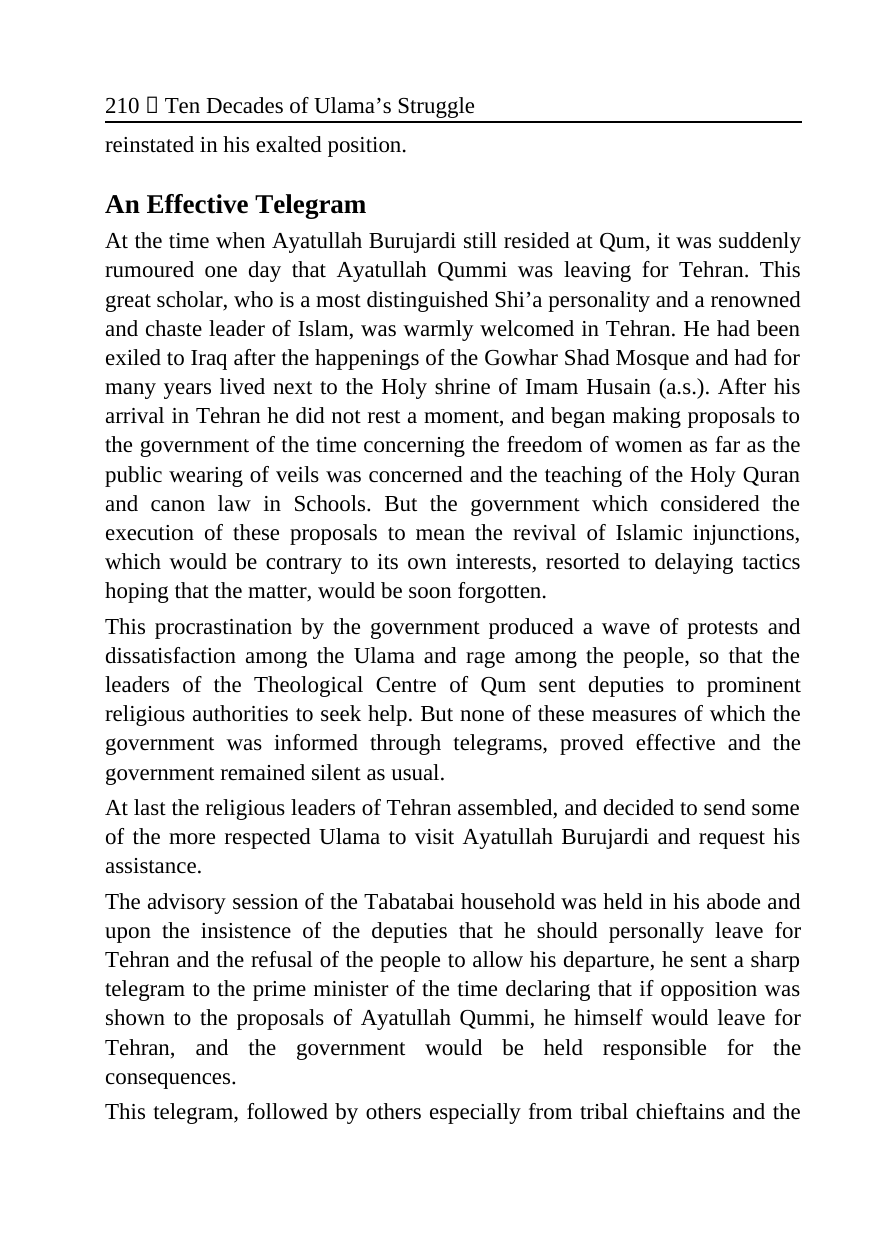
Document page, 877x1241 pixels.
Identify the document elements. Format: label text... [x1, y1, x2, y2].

text At the time when Ayatullah Burujardi still resided at Qum, it was suddenly rumoured one day that Ayatullah Qummi was leaving for Tehran. This great scholar, who is a most distinguished Shi’a personality and a renowned and chaste leader of Islam, was warmly welcomed in Tehran. He had been exiled to Iraq after the happenings of the Gowhar Shad Mosque and had for many years lived next to the Holy shrine of Imam Husain (a.s.). After his arrival in Tehran he did not rest a moment, and began making proposals to the government of the time concerning the freedom of women as far as the public wearing of veils was concerned and the teaching of the Holy Quran and canon law in Schools. But the government which considered the execution of these proposals to mean the revival of Islamic injunctions, which would be contrary to its own interests, resorted to delaying tactics hoping that the matter, would be soon forgotten. [105, 225, 802, 604]
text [105, 129, 802, 159]
text At last the religious leaders of Tehran assembled, and decided to send some of the more respected Ulama to visit Ayatullah Burujardi and request his assistance. [105, 792, 802, 879]
text The advisory session of the Tabatabai household was held in his abode and upon the insistence of the deputies that he should personally leave for Tehran and the refusal of the people to allow his departure, he sent a sharp telegram to the prime minister of the time declaring that if opposition was shown to the proposals of Ayatullah Qummi, he himself would leave for Tehran, and the government would be held responsible for the consequences. [105, 886, 802, 1090]
text This procrastination by the government produced a wave of protests and dissatisfaction among the Ulama and rage among the people, so that the leaders of the Theological Centre of Qum sent deputies to prominent religious authorities to seek help. But none of these measures of which the government was informed through telegrams, proved effective and the government remained silent as usual. [105, 611, 802, 786]
subtitle An Effective Telegram [105, 188, 802, 219]
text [105, 1096, 802, 1125]
